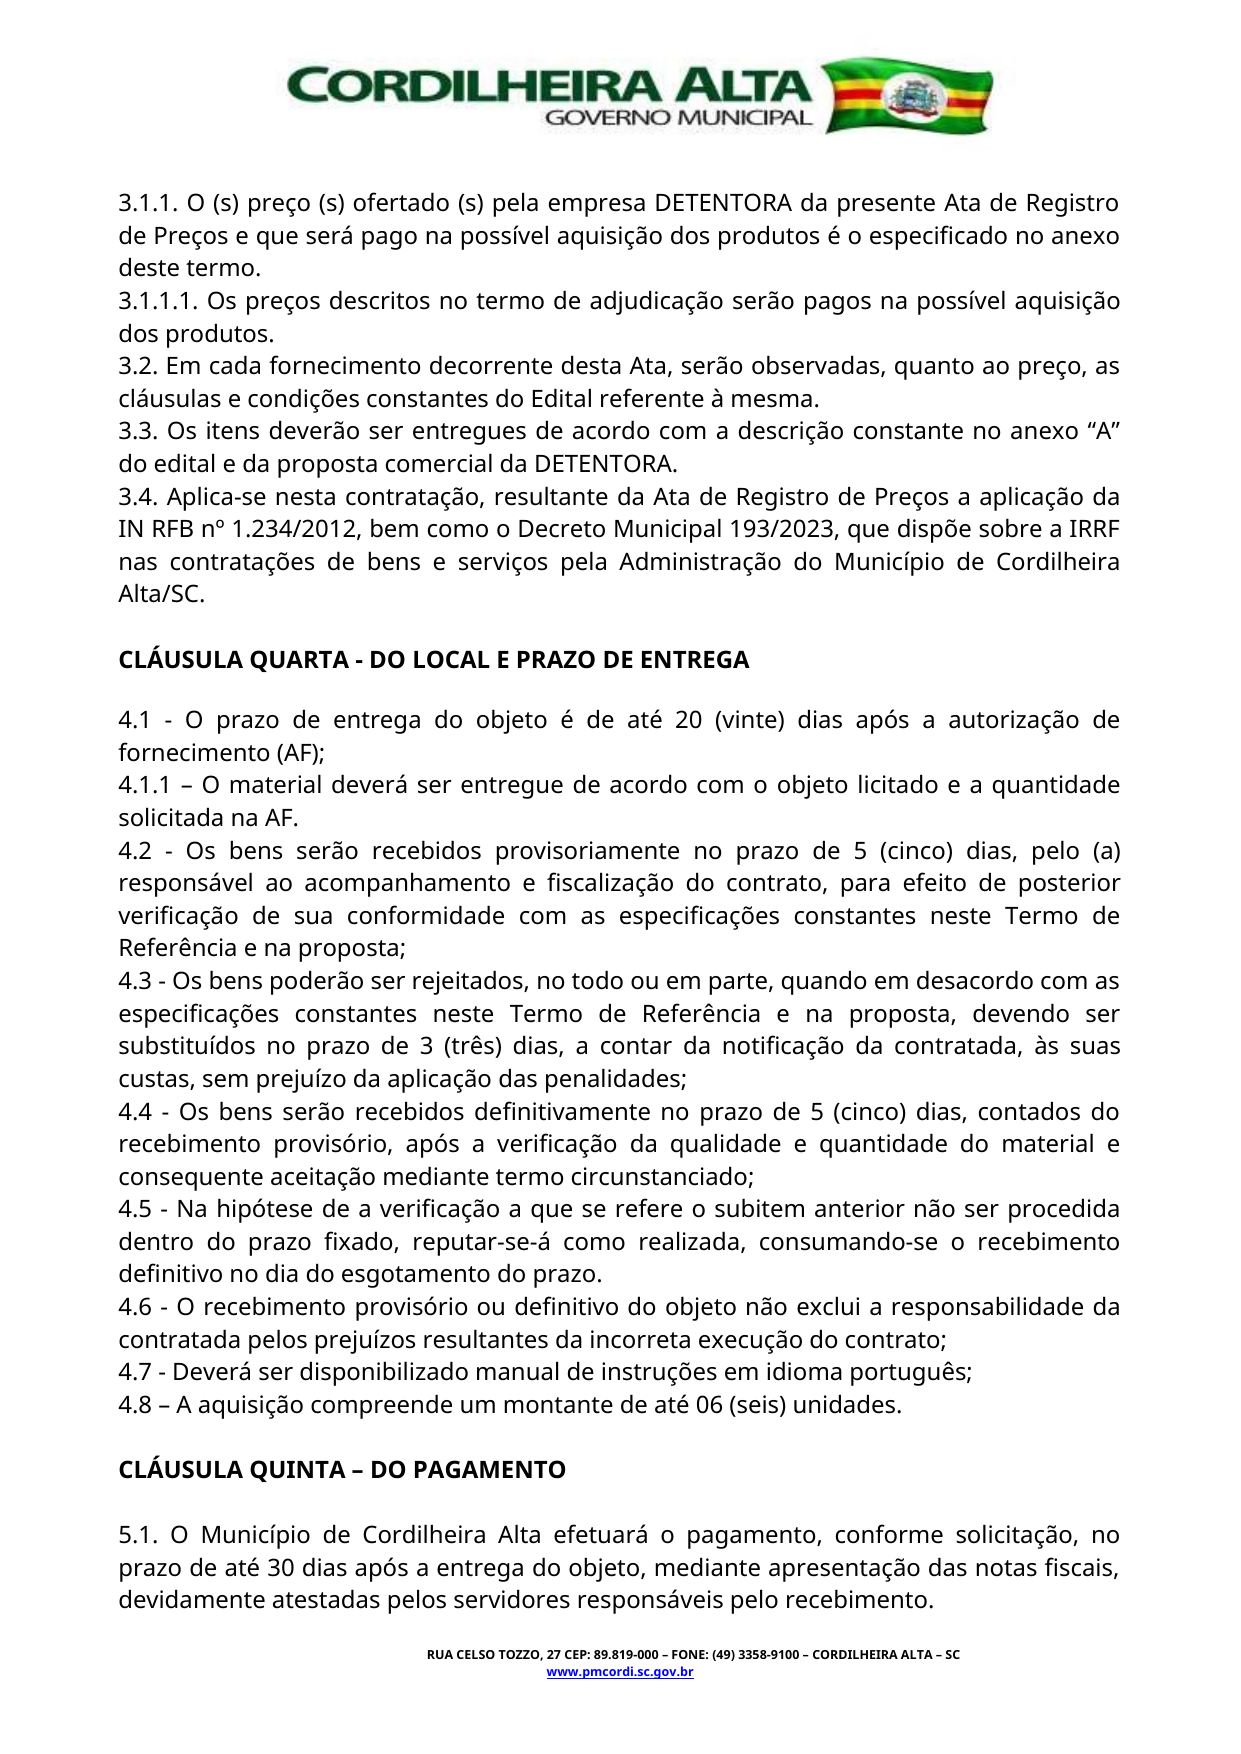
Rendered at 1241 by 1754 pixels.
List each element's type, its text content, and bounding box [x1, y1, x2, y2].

text 4.2 - Os bens serão recebidos provisoriamente no prazo de 5 (cinco) dias, pelo (a) responsável ao acompanhamento e fiscalização do contrato, para efeito de posterior verificação de sua conformidade com as especificações constantes neste Termo de Referência e na proposta; [118, 833, 1122, 964]
text 4.4 - Os bens serão recebidos definitivamente no prazo de 5 (cinco) dias, contados do recebimento provisório, após a verificação da qualidade e quantidade do material e consequente aceitação mediante termo circunstanciado; [118, 1094, 1122, 1192]
text 4.6 - O recebimento provisório ou definitivo do objeto não exclui a responsabilidade da contratada pelos prejuízos resultantes da incorreta execução do contrato; [118, 1290, 1122, 1355]
text 3.1.1.1. Os preços descritos no termo de adjudicação serão pagos na possível aquisição dos produtos. [118, 284, 1122, 349]
text 3.1.1. O (s) preço (s) ofertado (s) pela empresa DETENTORA da presente Ata de Registro de Preços e que será pago na possível aquisição dos produtos é o especificado no anexo deste termo. [118, 186, 1122, 284]
text 4.3 - Os bens poderão ser rejeitados, no todo ou em parte, quando em desacordo com as especificações constantes neste Termo de Referência e na proposta, devendo ser substituídos no prazo de 3 (três) dias, a contar da notificação da contratada, às suas custas, sem prejuízo da aplicação das penalidades; [118, 964, 1122, 1094]
text 4.5 - Na hipótese de a verificação a que se refere o subitem anterior não ser procedida dentro do prazo fixado, reputar-se-á como realizada, consumando-se o recebimento definitivo no dia do esgotamento do prazo. [118, 1192, 1122, 1290]
picture [265, 33, 1017, 160]
text 3.4. Aplica-se nesta contratação, resultante da Ata de Registro de Preços a aplicação da IN RFB nº 1.234/2012, bem como o Decreto Municipal 193/2023, que dispõe sobre a IRRF nas contratações de bens e serviços pela Administração do Município de Cordilheira Alta/SC. [118, 479, 1122, 610]
text 4.8 – A aquisição compreende um montante de até 06 (seis) unidades. [118, 1388, 1122, 1420]
text CLÁUSULA QUARTA - DO LOCAL E PRAZO DE ENTREGA [118, 642, 1122, 675]
text 4.1.1 – O material deverá ser entregue de acordo com o objeto licitado e a quantidade solicitada na AF. [118, 768, 1122, 833]
text 3.3. Os itens deverão ser entregues de acordo com a descrição constante no anexo “A” do edital e da proposta comercial da DETENTORA. [118, 414, 1122, 479]
text 4.7 - Deverá ser disponibilizado manual de instruções em idioma português; [118, 1355, 1122, 1388]
text 3.2. Em cada fornecimento decorrente desta Ata, serão observadas, quanto ao preço, as cláusulas e condições constantes do Edital referente à mesma. [118, 349, 1122, 414]
text 5.1. O Município de Cordilheira Alta efetuará o pagamento, conforme solicitação, no prazo de até 30 dias após a entrega do objeto, mediante apresentação das notas fiscais, devidamente atestadas pelos servidores responsáveis pelo recebimento. [118, 1518, 1122, 1616]
text CLÁUSULA QUINTA – DO PAGAMENTO [118, 1453, 1122, 1486]
text 4.1 - O prazo de entrega do objeto é de até 20 (vinte) dias após a autorização de fornecimento (AF); [118, 703, 1122, 768]
